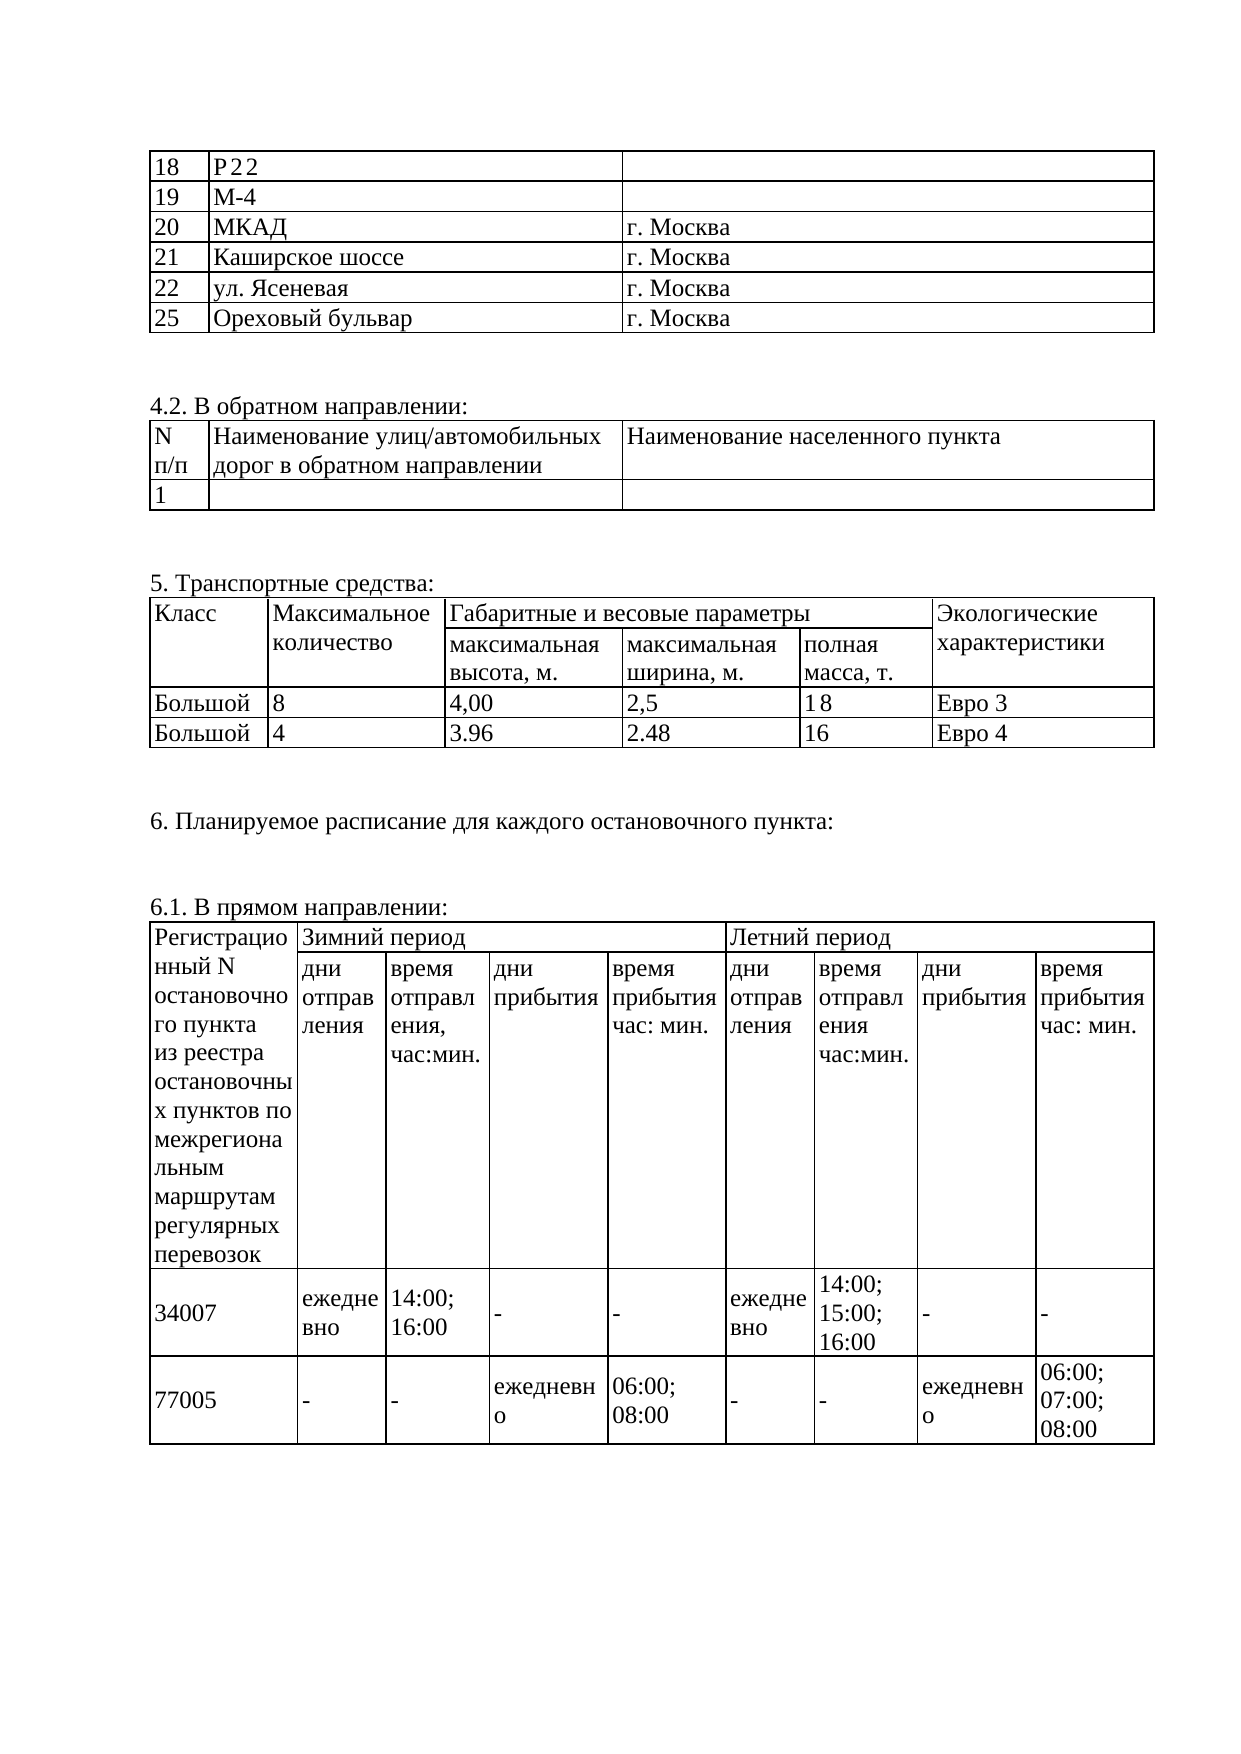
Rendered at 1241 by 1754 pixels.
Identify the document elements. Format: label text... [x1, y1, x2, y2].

table_cell - [815, 1357, 917, 1443]
text 4.2. В обратном направлении: [150, 391, 1090, 420]
text 6.1. В прямом направлении: [150, 892, 1090, 921]
table_cell [623, 152, 1153, 180]
table_cell время отправления час:мин. [815, 953, 917, 1267]
table_cell Ореховый бульвар [210, 303, 622, 332]
table_cell максимальная ширина, м. [623, 629, 799, 686]
table_cell - [727, 1357, 814, 1443]
table_cell 22 [151, 273, 208, 302]
table_cell дни отправления [727, 953, 814, 1267]
table_cell ежедневно [918, 1357, 1035, 1443]
table_cell 25 [151, 303, 208, 332]
table_cell 14:00; 16:00 [387, 1269, 489, 1355]
table_cell время отправления, час:мин. [387, 953, 489, 1267]
table_cell Евро 3 [933, 688, 1153, 717]
table_cell - [609, 1269, 725, 1355]
text 5. Транспортные средства: [150, 568, 1090, 597]
table_cell 1 [151, 480, 208, 509]
table_header Летний период [727, 923, 1153, 951]
table_header Экологические характеристики [933, 598, 1153, 686]
table_cell 14:00; 15:00; 16:00 [815, 1269, 917, 1355]
table_cell 18 [801, 688, 932, 717]
table_header Наименование улиц/автомобильных дорог в обратном направлении [210, 421, 622, 479]
table_cell 8 [269, 688, 444, 717]
text 6. Планируемое расписание для каждого остановочного пункта: [150, 806, 1090, 835]
table_cell дни отправления [298, 953, 385, 1267]
table_cell г. Москва [623, 212, 1153, 241]
table_cell дни прибытия [918, 953, 1035, 1267]
table_cell максимальная высота, м. [446, 629, 622, 686]
table_cell Большой [151, 718, 267, 747]
table_cell дни прибытия [490, 953, 607, 1267]
table_cell 3.96 [446, 718, 622, 747]
table_cell г. Москва [623, 273, 1153, 302]
table_header Максимальное количество [269, 598, 445, 686]
table_cell 77005 [151, 1357, 297, 1443]
table_header N п/п [151, 421, 208, 479]
table_cell 34007 [151, 1269, 297, 1355]
table_cell 21 [151, 243, 208, 271]
table_cell г. Москва [623, 303, 1153, 332]
table_cell ул. Ясеневая [210, 273, 622, 302]
table_cell МКАД [210, 212, 622, 241]
table_cell - [387, 1357, 489, 1443]
table_cell Р22 [210, 152, 622, 180]
table_cell - [490, 1269, 607, 1355]
table_cell г. Москва [623, 243, 1153, 271]
table_cell 4 [269, 718, 444, 747]
table_cell 20 [151, 212, 208, 241]
table_cell ежедневно [490, 1357, 607, 1443]
table_header Наименование населенного пункта [623, 421, 1153, 479]
table_cell время прибытия час: мин. [1037, 953, 1153, 1267]
table_cell - [298, 1357, 385, 1443]
table_cell М-4 [210, 182, 622, 211]
table_cell [210, 480, 622, 509]
table_cell [623, 480, 1153, 509]
table_cell ежедневно [298, 1269, 385, 1355]
table_header Зимний период [298, 923, 725, 951]
table_cell 06:00; 07:00; 08:00 [1037, 1357, 1153, 1443]
table_cell 19 [151, 182, 208, 211]
table_cell время прибытия час: мин. [609, 953, 725, 1267]
table_cell Каширское шоссе [210, 243, 622, 271]
table_cell ежедневно [727, 1269, 814, 1355]
table_header Габаритные и весовые параметры [446, 598, 932, 627]
table_cell Большой [151, 688, 267, 717]
table_cell - [1037, 1269, 1153, 1355]
table_cell 2,5 [623, 688, 799, 717]
table_cell полная масса, т. [801, 629, 932, 686]
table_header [151, 923, 297, 1267]
table_cell Евро 4 [933, 718, 1153, 747]
table_cell - [918, 1269, 1035, 1355]
table_cell 16 [801, 718, 932, 747]
table_header Класс [151, 598, 268, 686]
table_cell 2.48 [623, 718, 799, 747]
table_cell [623, 182, 1153, 211]
table_cell 18 [151, 152, 208, 180]
table_cell 06:00; 08:00 [609, 1357, 725, 1443]
table_cell 4,00 [446, 688, 622, 717]
